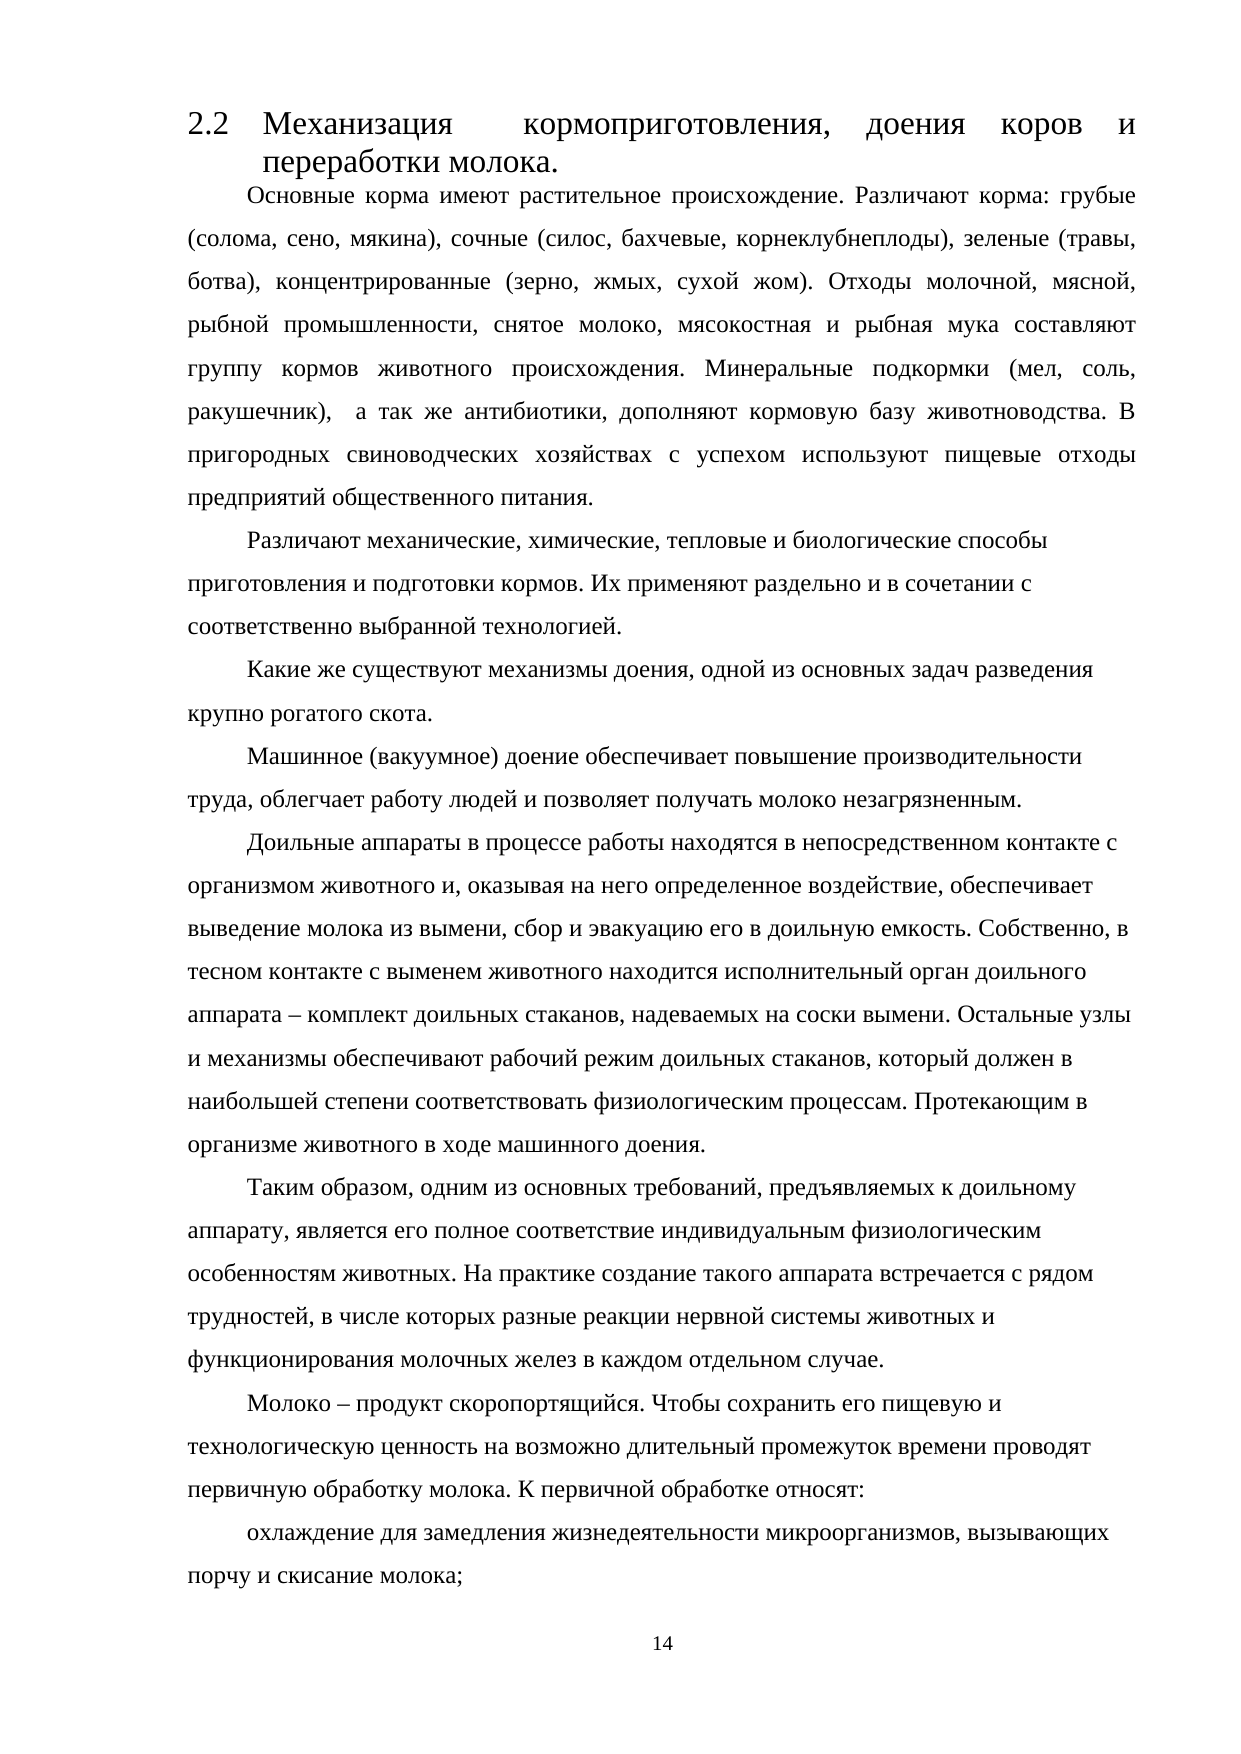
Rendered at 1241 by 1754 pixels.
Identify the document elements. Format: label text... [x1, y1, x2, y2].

text охлаждение для замедления жизнедеятельности микроорганизмов, вызывающих порчу и скисание молока; [187, 1517, 1137, 1589]
text Молоко – продукт скоропортящийся. Чтобы сохранить его пищевую и технологическую ценность на возможно длительный промежуток времени проводят первичную обработку молока. К первичной обработке относят: [187, 1388, 1137, 1503]
text Машинное (вакуумное) доение обеспечивает повышение производительности труда, облегчает работу людей и позволяет получать молоко незагрязненным. [187, 741, 1137, 813]
text Какие же существуют механизмы доения, одной из основных задач разведения крупно рогатого скота. [187, 654, 1137, 726]
text Основные корма имеют растительное происхождение. Различают корма: грубые (солома, сено, мякина), сочные (силос, бахчевые, корнеклубнеплоды), зеленые (травы, ботва), концентрированные (зерно, жмых, сухой жом). Отходы молочной, мясной, рыбной промышленности, снятое молоко, мясокостная и рыбная мука составляют группу кормов животного происхождения. Минеральные подкормки (мел, соль, ракушечник), а так же антибиотики, дополняют кормовую базу животноводства. В пригородных свиноводческих хозяйствах с успехом используют пищевые отходы предприятий общественного питания. [187, 180, 1137, 511]
text Различают механические, химические, тепловые и биологические способы приготовления и подготовки кормов. Их применяют раздельно и в сочетании с соответственно выбранной технологией. [187, 525, 1137, 640]
text Доильные аппараты в процессе работы находятся в непосредственном контакте с организмом животного и, оказывая на него определенное воздействие, обеспечивает выведение молока из вымени, сбор и эвакуацию его в доильную емкость. Собственно, в тесном контакте с выменем животного находится исполнительный орган доильного аппарата – комплект доильных стаканов, надеваемых на соски вымени. Остальные узлы и механизмы обеспечивают рабочий режим доильных стаканов, который должен в наибольшей степени соответствовать физиологическим процессам. Протекающим в организме животного в ходе машинного доения. [187, 827, 1137, 1158]
text Таким образом, одним из основных требований, предъявляемых к доильному аппарату, является его полное соответствие индивидуальным физиологическим особенностям животных. На практике создание такого аппарата встречается с рядом трудностей, в числе которых разные реакции нервной системы животных и функционирования молочных желез в каждом отдельном случае. [187, 1172, 1137, 1373]
list Механизация кормоприготовления, доения коров и переработки молока. [187, 103, 1137, 180]
